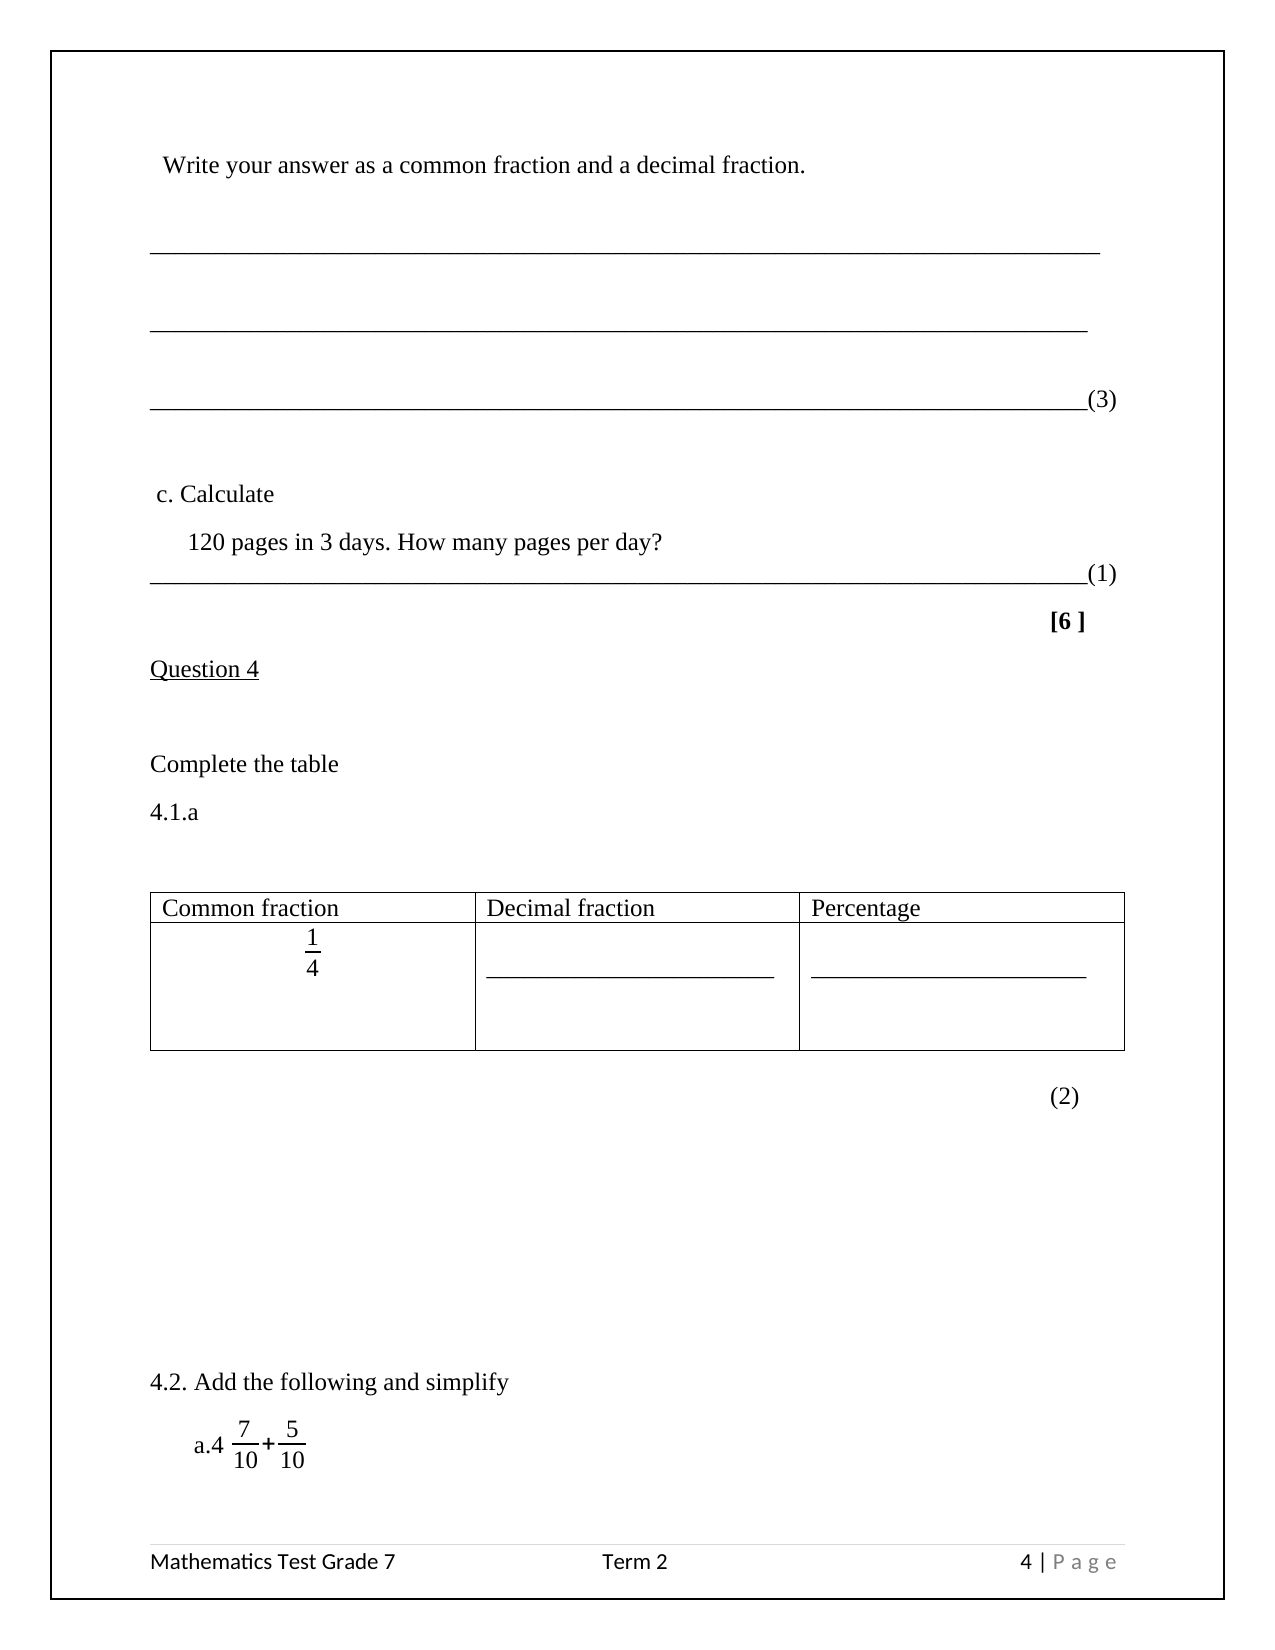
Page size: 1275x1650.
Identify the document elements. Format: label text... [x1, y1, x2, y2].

text 120 pages in 3 days. How many pages per day? ___________________________________________________________________________(1) [150, 527, 1125, 587]
table_cell [151, 923, 475, 1050]
text Complete the table [150, 749, 1125, 778]
text ____________________________________________________________________________ [150, 198, 1125, 257]
text c. Calculate [150, 479, 1125, 508]
text ___________________________________________________________________________(3) [150, 354, 1125, 413]
text a.4 [150, 1415, 1125, 1474]
text 4.2. Add the following and simplify [150, 1367, 1125, 1396]
table_cell _______________________ [476, 923, 799, 1050]
table_header Common fraction [151, 893, 475, 922]
text Write your answer as a common fraction and a decimal fraction. [150, 150, 1125, 179]
table_cell ______________________ [800, 923, 1124, 1050]
text ___________________________________________________________________________ [150, 276, 1125, 335]
table_header Percentage [800, 893, 1124, 922]
text [6 ] [150, 606, 1125, 635]
table_header Decimal fraction [476, 893, 799, 922]
text Question 4 [150, 654, 1125, 682]
text (2) [1050, 1051, 1125, 1110]
text 4.1.a [150, 797, 1125, 826]
